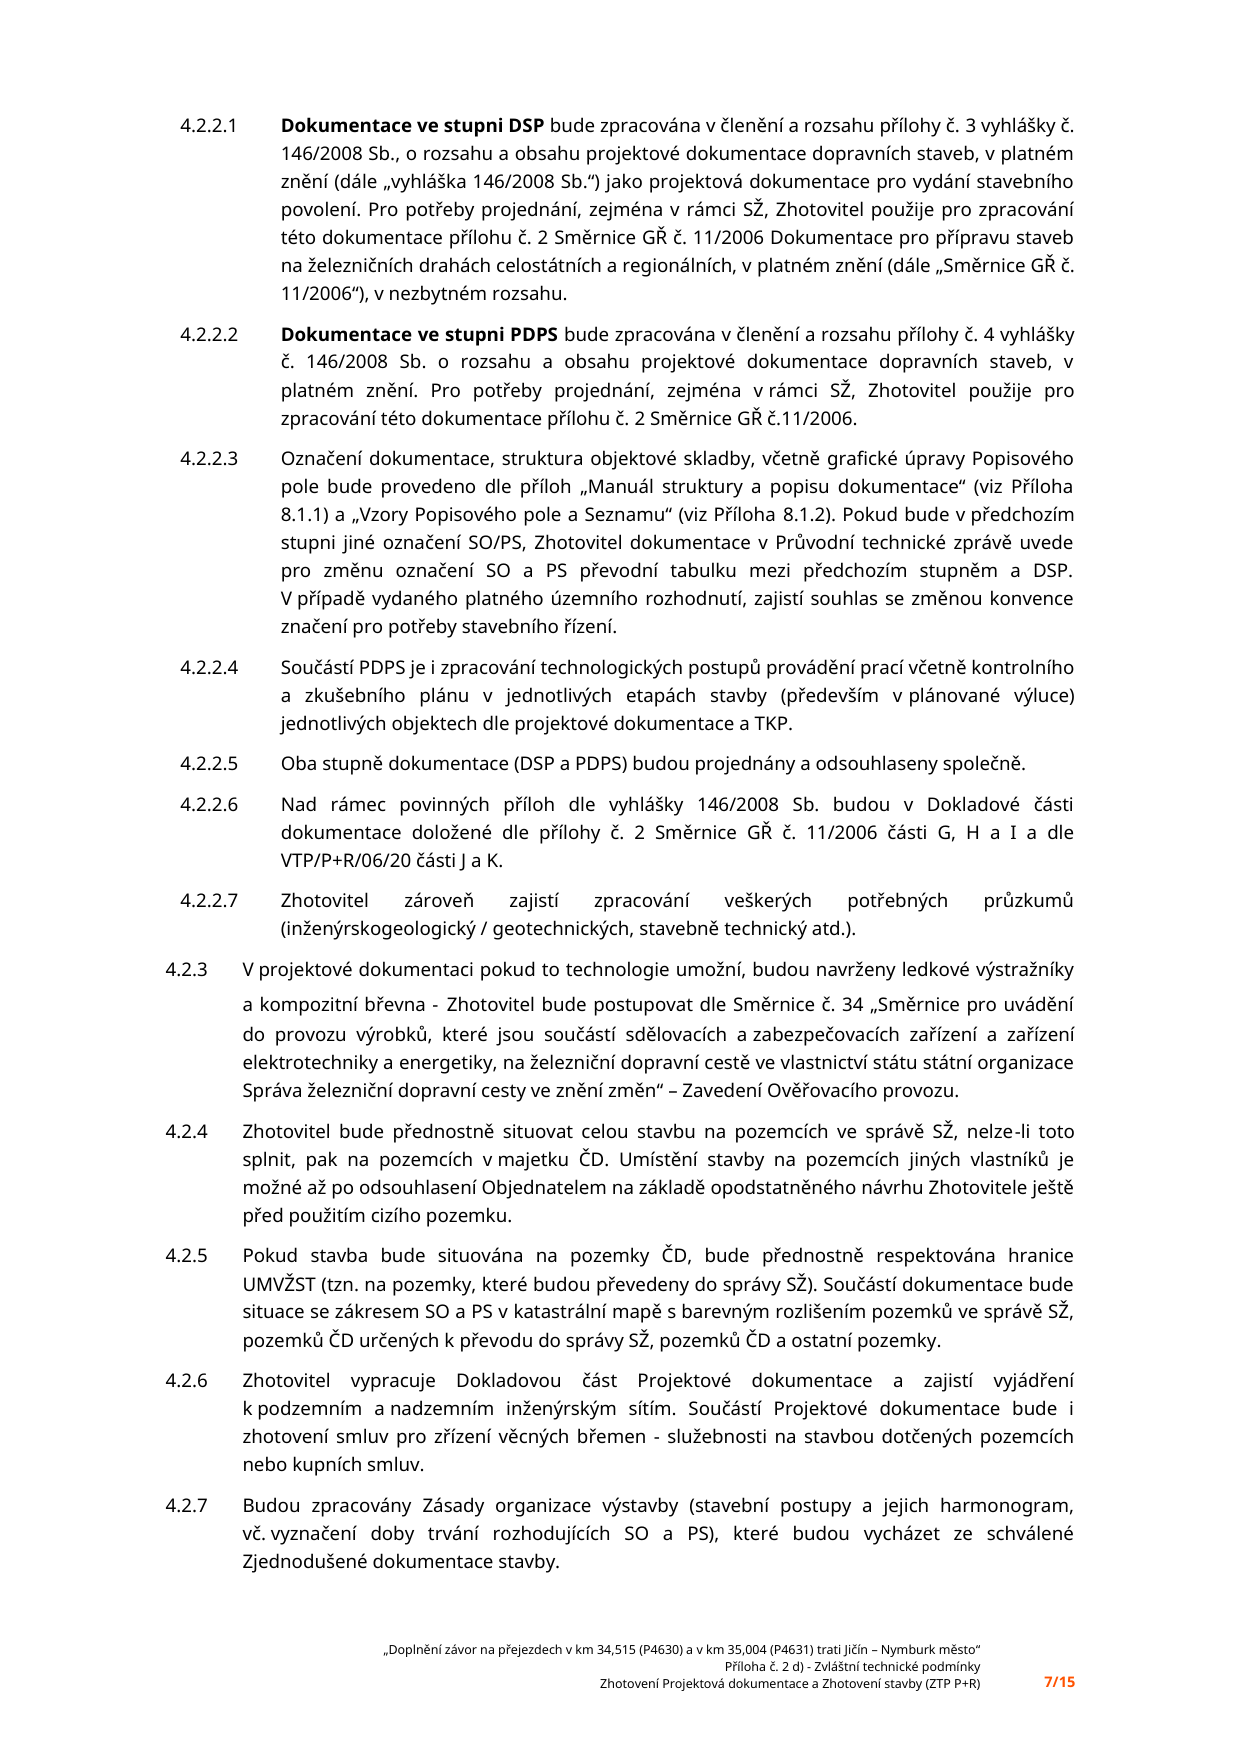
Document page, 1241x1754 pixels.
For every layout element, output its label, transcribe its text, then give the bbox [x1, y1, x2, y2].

text Označení dokumentace, struktura objektové skladby, včetně grafické úpravy Popisového pole bude provedeno dle příloh „Manuál struktury a popisu dokumentace“ (viz Příloha 8.1.1) a „Vzory Popisového pole a Seznamu“ (viz Příloha 8.1.2). Pokud bude v předchozím stupni jiné označení SO/PS, Zhotovitel dokumentace v Průvodní technické zprávě uvede pro změnu označení SO a PS převodní tabulku mezi předchozím stupněm a DSP. V případě vydaného platného územního rozhodnutí, zajistí souhlas se změnou konvence značení pro potřeby stavebního řízení. [180, 445, 1075, 639]
text Zhotovitel bude přednostně situovat celou stavbu na pozemcích ve správě SŽ, nelze-li toto splnit, pak na pozemcích v majetku ČD. Umístění stavby na pozemcích jiných vlastníků je možné až po odsouhlasení Objednatelem na základě opodstatněného návrhu Zhotovitele ještě před použitím cizího pozemku. [165, 1118, 1075, 1228]
text Oba stupně dokumentace (DSP a PDPS) budou projednány a odsouhlaseny společně. [180, 751, 1075, 776]
text Budou zpracovány Zásady organizace výstavby (stavební postupy a jejich harmonogram, vč. vyznačení doby trvání rozhodujících SO a PS), které budou vycházet ze schválené Zjednodušené dokumentace stavby. [165, 1492, 1075, 1573]
text Dokumentace ve stupni DSP bude zpracována v členění a rozsahu přílohy č. 3 vyhlášky č. 146/2008 Sb., o rozsahu a obsahu projektové dokumentace dopravních staveb, v platném znění (dále „vyhláška 146/2008 Sb.“) jako projektová dokumentace pro vydání stavebního povolení. Pro potřeby projednání, zejména v rámci SŽ, Zhotovitel použije pro zpracování této dokumentace přílohu č. 2 Směrnice GŘ č. 11/2006 Dokumentace pro přípravu staveb na železničních drahách celostátních a regionálních, v platném znění (dále „Směrnice GŘ č. 11/2006“), v nezbytném rozsahu. [180, 112, 1075, 306]
text Součástí PDPS je i zpracování technologických postupů provádění prací včetně kontrolního a zkušebního plánu v jednotlivých etapách stavby (především v plánované výluce) jednotlivých objektech dle projektové dokumentace a TKP. [180, 654, 1075, 736]
text Dokumentace ve stupni PDPS bude zpracována v členění a rozsahu přílohy č. 4 vyhlášky č. 146/2008 Sb. o rozsahu a obsahu projektové dokumentace dopravních staveb, v platném znění. Pro potřeby projednání, zejména v rámci SŽ, Zhotovitel použije pro zpracování této dokumentace přílohu č. 2 Směrnice GŘ č.11/2006. [180, 321, 1075, 430]
text Pokud stavba bude situována na pozemky ČD, bude přednostně respektována hranice UMVŽST (tzn. na pozemky, které budou převedeny do správy SŽ). Součástí dokumentace bude situace se zákresem SO a PS v katastrální mapě s barevným rozlišením pozemků ve správě SŽ, pozemků ČD určených k převodu do správy SŽ, pozemků ČD a ostatní pozemky. [165, 1243, 1075, 1352]
text Zhotovitel vypracuje Dokladovou část Projektové dokumentace a zajistí vyjádření k podzemním a nadzemním inženýrským sítím. Součástí Projektové dokumentace bude i zhotovení smluv pro zřízení věcných břemen - služebnosti na stavbou dotčených pozemcích nebo kupních smluv. [165, 1367, 1075, 1477]
text Zhotovitel zároveň zajistí zpracování veškerých potřebných průzkumů (inženýrskogeologický / geotechnických, stavebně technický atd.). [180, 888, 1075, 941]
text V projektové dokumentaci pokud to technologie umožní, budou navrženy ledkové výstražníky a kompozitní břevna - Zhotovitel bude postupovat dle Směrnice č. 34 „Směrnice pro uvádění do provozu výrobků, které jsou součástí sdělovacích a zabezpečovacích zařízení a zařízení elektrotechniky a energetiky, na železniční dopravní cestě ve vlastnictví státu státní organizace Správa železniční dopravní cesty ve znění změn“ – Zavedení Ověřovacího provozu. [165, 956, 1075, 1103]
text Nad rámec povinných příloh dle vyhlášky 146/2008 Sb. budou v Dokladové části dokumentace doložené dle přílohy č. 2 Směrnice GŘ č. 11/2006 části G, H a I a dle VTP/P+R/06/20 části J a K. [180, 791, 1075, 873]
